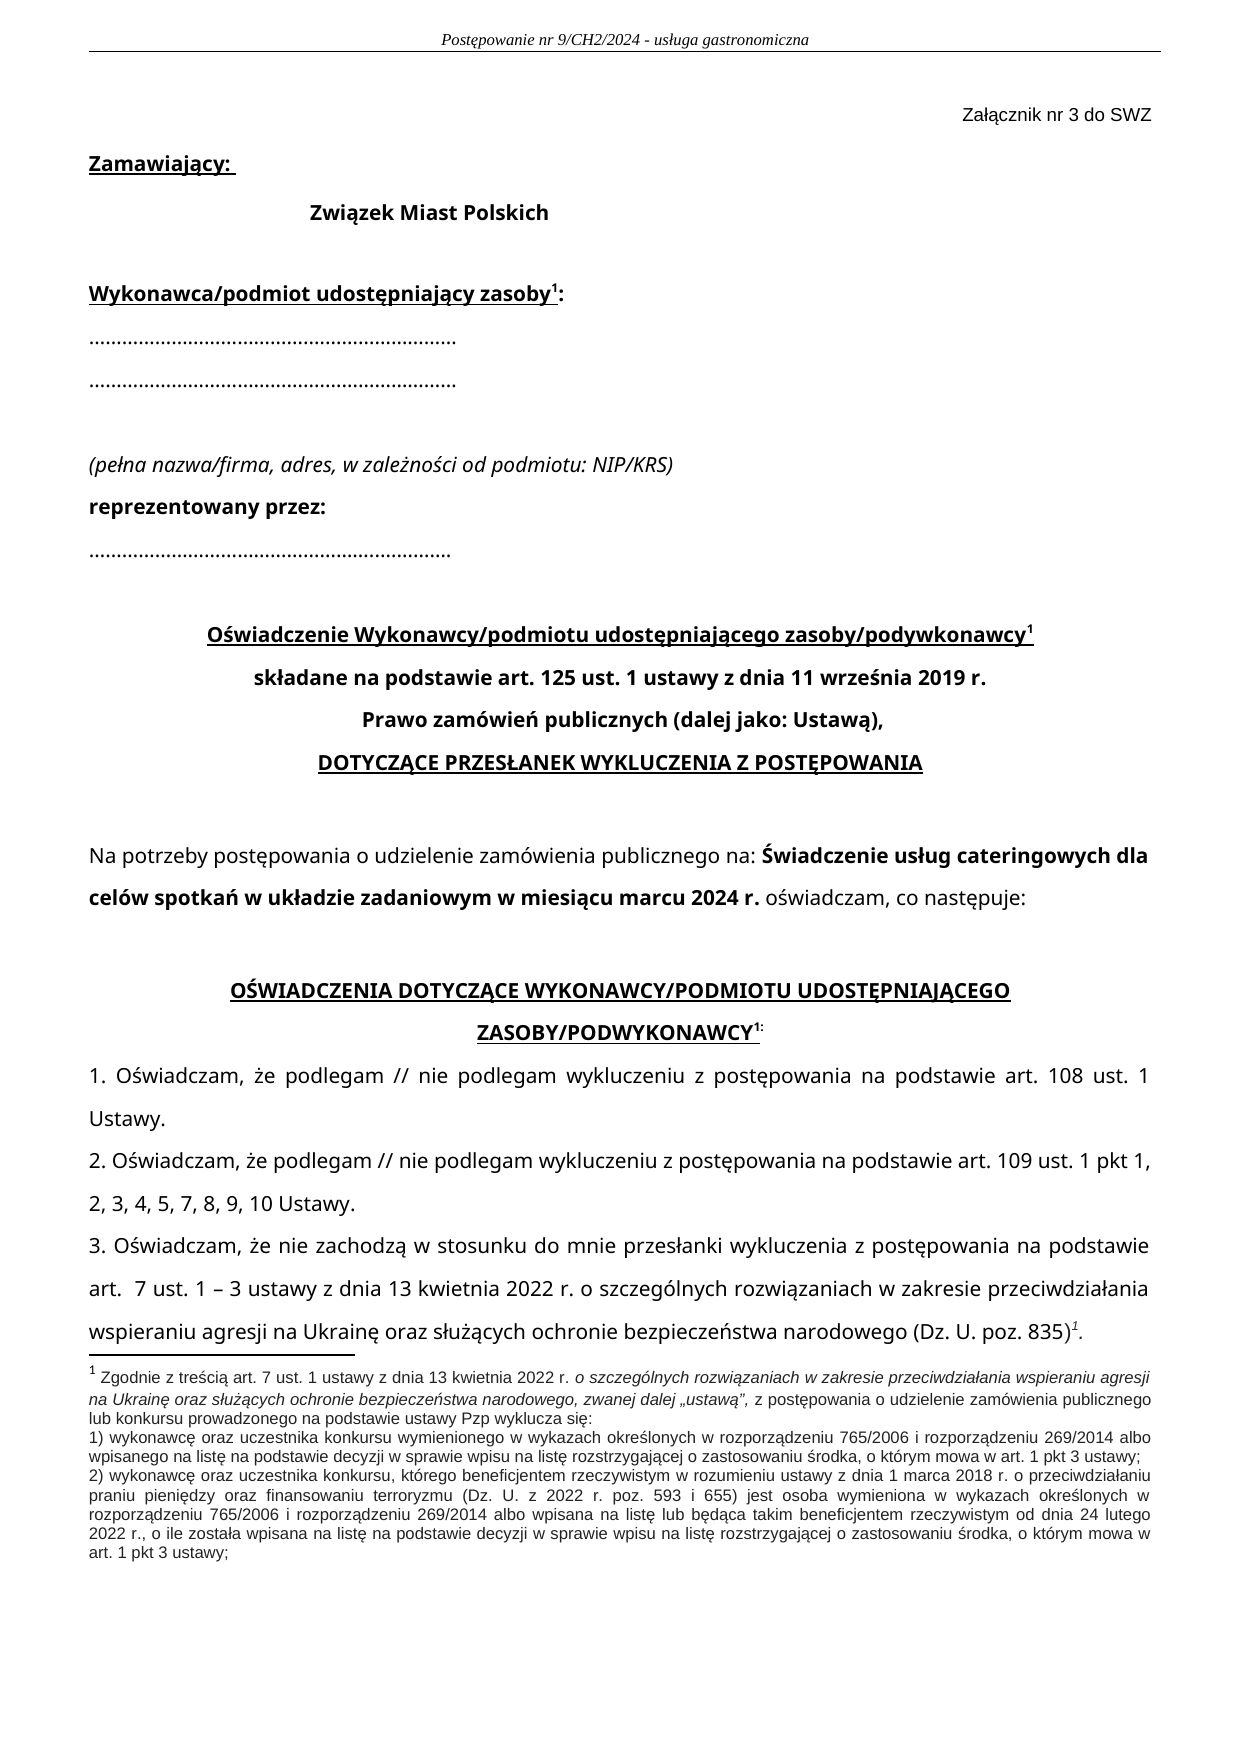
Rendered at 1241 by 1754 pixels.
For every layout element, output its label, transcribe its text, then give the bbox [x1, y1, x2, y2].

text OŚWIADCZENIA DOTYCZĄCE WYKONAWCY/PODMIOTU UDOSTĘPNIAJĄCEGO ZASOBY/PODWYKONAWCY1: [89, 976, 1152, 1047]
text 2. Oświadczam, że podlegam // nie podlegam wykluczeniu z postępowania na podstawie art. 109 ust. 1 pkt 1, 2, 3, 4, 5, 7, 8, 9, 10 Ustawy. [89, 1146, 1152, 1217]
text Zamawiający: [89, 149, 1152, 178]
text Prawo zamówień publicznych (dalej jako: Ustawą), [89, 706, 1152, 734]
text ……………………………………………..…………. [89, 535, 650, 563]
text składane na podstawie art. 125 ust. 1 ustawy z dnia 11 września 2019 r. [89, 663, 1152, 691]
text 3. Oświadczam, że nie zachodzą w stosunku do mnie przesłanki wykluczenia z postępowania na podstawie art. 7 ust. 1 – 3 ustawy z dnia 13 kwietnia 2022 r. o szczególnych rozwiązaniach w zakresie przeciwdziałania wspieraniu agresji na Ukrainę oraz służących ochronie bezpieczeństwa narodowego (Dz. U. poz. 835). [89, 1232, 1152, 1345]
text ………………………………….……………………… [89, 322, 620, 351]
text 1. Oświadczam, że podlegam // nie podlegam wykluczeniu z postępowania na podstawie art. 108 ust. 1 Ustawy. [89, 1061, 1152, 1132]
text DOTYCZĄCE PRZESŁANEK WYKLUCZENIA Z POSTĘPOWANIA [89, 748, 1152, 777]
text Załącznik nr 3 do SWZ [89, 103, 1152, 125]
text Wykonawca/podmiot udostępniający zasoby1: [89, 279, 1152, 308]
text Związek Miast Polskich [89, 198, 1152, 226]
text Oświadczenie Wykonawcy/podmiotu udostępniającego zasoby/podywkonawcy1 [89, 620, 1152, 649]
text Na potrzeby postępowania o udzielenie zamówienia publicznego na: Świadczenie usług cateringowych dla celów spotkań w układzie zadaniowym w miesiącu marcu 2024 r. oświadczam, co następuje: [89, 841, 1152, 912]
text (pełna nazwa/firma, adres, w zależności od podmiotu: NIP/KRS) [89, 450, 1152, 478]
text ………………………………….……………………… [89, 365, 620, 393]
text reprezentowany przez: [89, 492, 1152, 521]
